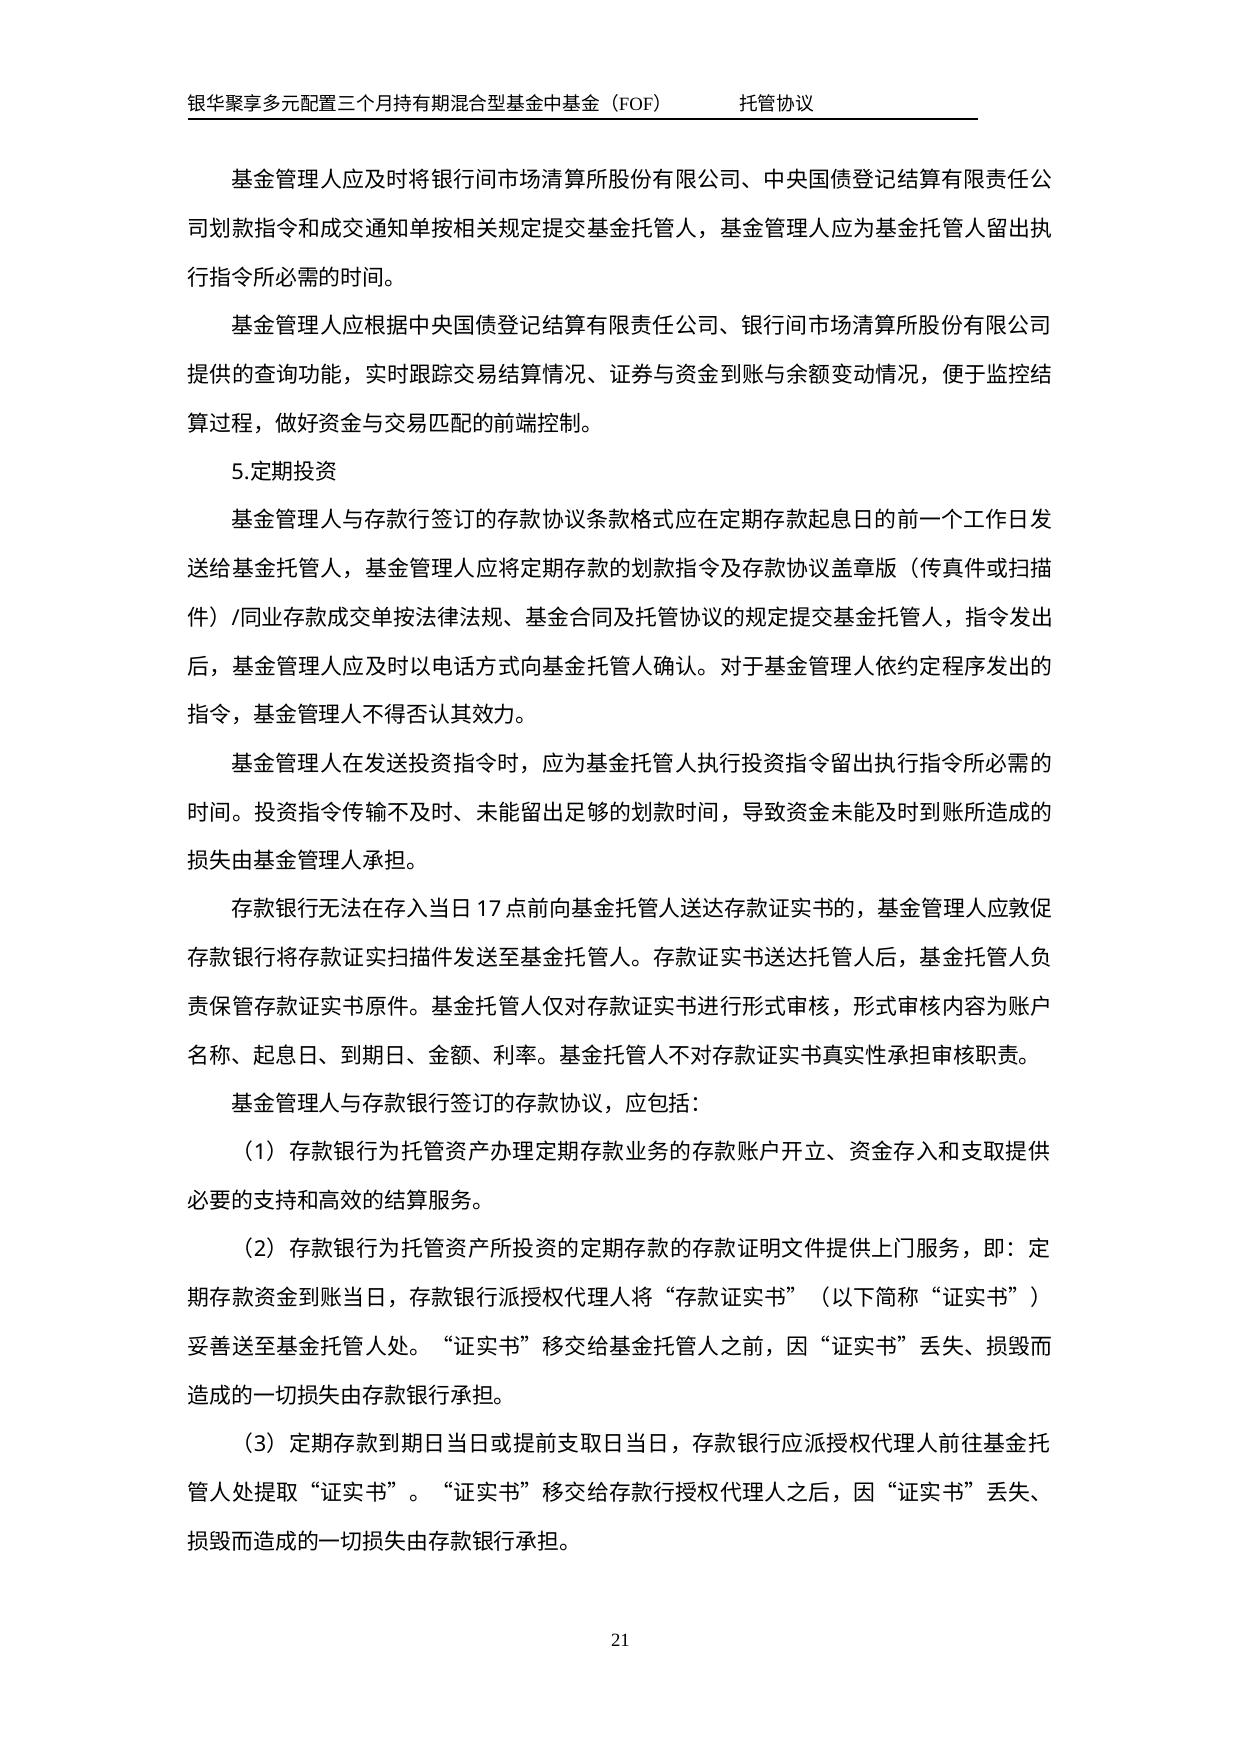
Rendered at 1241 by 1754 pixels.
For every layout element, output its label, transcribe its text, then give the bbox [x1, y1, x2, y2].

text （1）存款银行为托管资产办理定期存款业务的存款账户开立、资金存入和支取提供必要的支持和高效的结算服务。 [187, 1134, 1053, 1215]
text 存款银行无法在存入当日17点前向基金托管人送达存款证实书的，基金管理人应敦促存款银行将存款证实扫描件发送至基金托管人。存款证实书送达托管人后，基金托管人负责保管存款证实书原件。基金托管人仅对存款证实书进行形式审核，形式审核内容为账户名称、起息日、到期日、金额、利率。基金托管人不对存款证实书真实性承担审核职责。 [187, 891, 1053, 1070]
text （2）存款银行为托管资产所投资的定期存款的存款证明文件提供上门服务，即：定期存款资金到账当日，存款银行派授权代理人将“存款证实书”（以下简称“证实书”）妥善送至基金托管人处。“证实书”移交给基金托管人之前，因“证实书”丢失、损毁而造成的一切损失由存款银行承担。 [187, 1231, 1053, 1410]
text 基金管理人应及时将银行间市场清算所股份有限公司、中央国债登记结算有限责任公司划款指令和成交通知单按相关规定提交基金托管人，基金管理人应为基金托管人留出执行指令所必需的时间。 [187, 162, 1053, 292]
text 基金管理人在发送投资指令时，应为基金托管人执行投资指令留出执行指令所必需的时间。投资指令传输不及时、未能留出足够的划款时间，导致资金未能及时到账所造成的损失由基金管理人承担。 [187, 745, 1053, 875]
text 5.定期投资 [187, 454, 1053, 486]
text 基金管理人与存款行签订的存款协议条款格式应在定期存款起息日的前一个工作日发送给基金托管人，基金管理人应将定期存款的划款指令及存款协议盖章版（传真件或扫描件）/同业存款成交单按法律法规、基金合同及托管协议的规定提交基金托管人，指令发出后，基金管理人应及时以电话方式向基金托管人确认。对于基金管理人依约定程序发出的指令，基金管理人不得否认其效力。 [187, 502, 1053, 729]
text 基金管理人与存款银行签订的存款协议，应包括： [187, 1086, 1053, 1118]
text （3）定期存款到期日当日或提前支取日当日，存款银行应派授权代理人前往基金托管人处提取“证实书”。“证实书”移交给存款行授权代理人之后，因“证实书”丢失、损毁而造成的一切损失由存款银行承担。 [187, 1426, 1053, 1556]
text 基金管理人应根据中央国债登记结算有限责任公司、银行间市场清算所股份有限公司提供的查询功能，实时跟踪交易结算情况、证券与资金到账与余额变动情况，便于监控结算过程，做好资金与交易匹配的前端控制。 [187, 308, 1053, 438]
